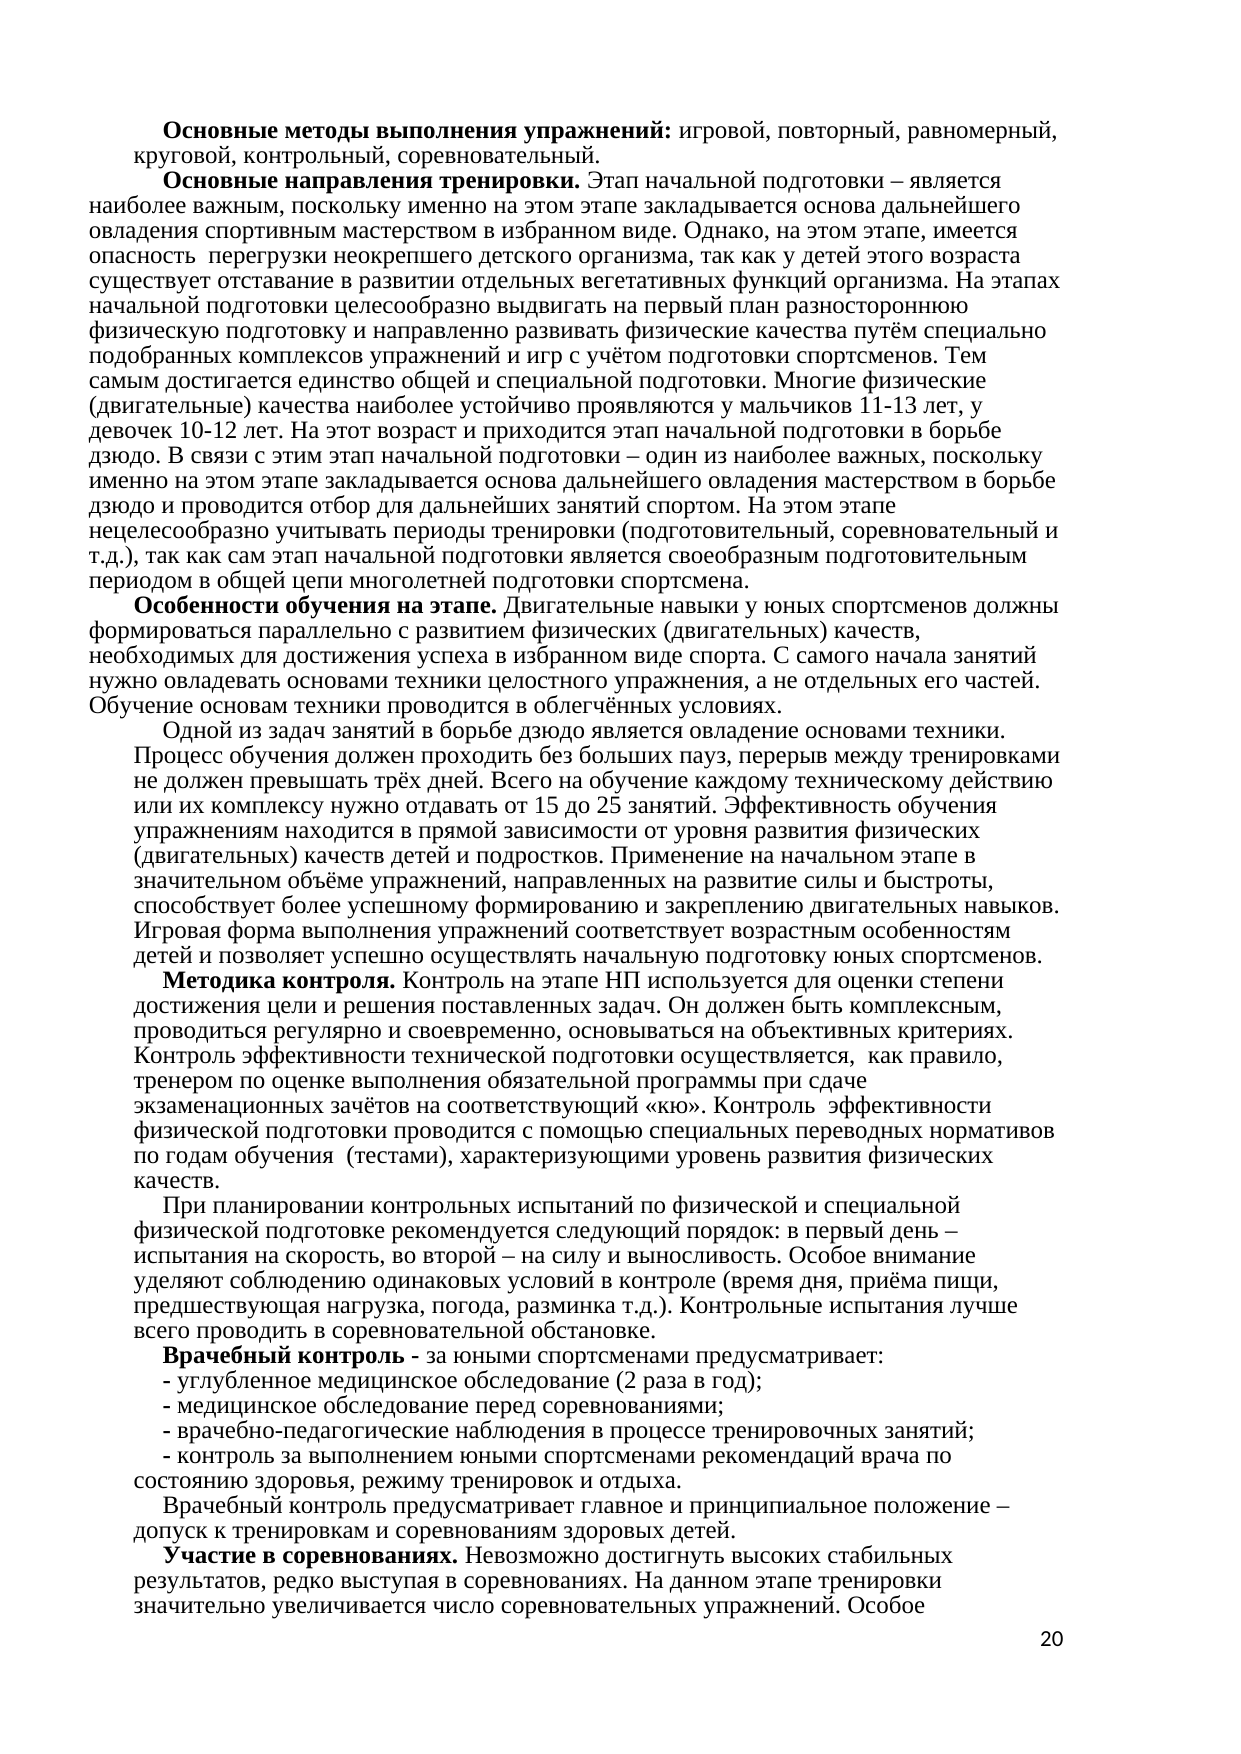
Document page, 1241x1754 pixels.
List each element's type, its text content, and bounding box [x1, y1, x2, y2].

text Врачебный контроль - за юными спортсменами предусматривает: [133, 1343, 1063, 1368]
text Основные направления тренировки. Этап начальной подготовки – является наиболее важным, поскольку именно на этом этапе закладывается основа дальнейшего овладения спортивным мастерством в избранном виде. Однако, на этом этапе, имеется опасность перегрузки неокрепшего детского организма, так как у детей этого возраста существует отставание в развитии отдельных вегетативных функций организма. На этапах начальной подготовки целесообразно выдвигать на первый план разностороннюю физическую подготовку и направленно развивать физические качества путём специально подобранных комплексов упражнений и игр с учётом подготовки спортсменов. Тем самым достигается единство общей и специальной подготовки. Многие физические (двигательные) качества наиболее устойчиво проявляются у мальчиков 11-13 лет, у девочек 10-12 лет. На этот возраст и приходится этап начальной подготовки в борьбе дзюдо. В связи с этим этап начальной подготовки – один из наиболее важных, поскольку именно на этом этапе закладывается основа дальнейшего овладения мастерством в борьбе дзюдо и проводится отбор для дальнейших занятий спортом. На этом этапе нецелесообразно учитывать периоды тренировки (подготовительный, соревновательный и т.д.), так как сам этап начальной подготовки является своеобразным подготовительным периодом в общей цепи многолетней подготовки спортсмена. [88, 168, 1063, 593]
text Врачебный контроль предусматривает главное и принципиальное положение – допуск к тренировкам и соревнованиям здоровых детей. [133, 1493, 1063, 1543]
text При планировании контрольных испытаний по физической и специальной физической подготовке рекомендуется следующий порядок: в первый день – испытания на скорость, во второй – на силу и выносливость. Особое внимание уделяют соблюдению одинаковых условий в контроле (время дня, приёма пищи, предшествующая нагрузка, погода, разминка т.д.). Контрольные испытания лучше всего проводить в соревновательной обстановке. [133, 1193, 1063, 1343]
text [133, 1543, 1063, 1618]
text Особенности обучения на этапе. Двигательные навыки у юных спортсменов должны формироваться параллельно с развитием физических (двигательных) качеств, необходимых для достижения успеха в избранном виде спорта. С самого начала занятий нужно овладевать основами техники целостного упражнения, а не отдельных его частей. Обучение основам техники проводится в облегчённых условиях. [88, 593, 1063, 718]
text Одной из задач занятий в борьбе дзюдо является овладение основами техники. Процесс обучения должен проходить без больших пауз, перерыв между тренировками не должен превышать трёх дней. Всего на обучение каждому техническому действию или их комплексу нужно отдавать от 15 до 25 занятий. Эффективность обучения упражнениям находится в прямой зависимости от уровня развития физических (двигательных) качеств детей и подростков. Применение на начальном этапе в значительном объёме упражнений, направленных на развитие силы и быстроты, способствует более успешному формированию и закреплению двигательных навыков. Игровая форма выполнения упражнений соответствует возрастным особенностям детей и позволяет успешно осуществлять начальную подготовку юных спортсменов. [133, 718, 1063, 968]
text - врачебно-педагогические наблюдения в процессе тренировочных занятий; [133, 1418, 1063, 1443]
text Методика контроля. Контроль на этапе НП используется для оценки степени достижения цели и решения поставленных задач. Он должен быть комплексным, проводиться регулярно и своевременно, основываться на объективных критериях. Контроль эффективности технической подготовки осуществляется, как правило, тренером по оценке выполнения обязательной программы при сдаче экзаменационных зачётов на соответствующий «кю». Контроль эффективности физической подготовки проводится с помощью специальных переводных нормативов по годам обучения (тестами), характеризующими уровень развития физических качеств. [133, 968, 1063, 1193]
text - медицинское обследование перед соревнованиями; [133, 1393, 1063, 1418]
text - углубленное медицинское обследование (2 раза в год); [133, 1368, 1063, 1393]
text - контроль за выполнением юными спортсменами рекомендаций врача по состоянию здоровья, режиму тренировок и отдыха. [133, 1443, 1063, 1493]
text Основные методы выполнения упражнений: игровой, повторный, равномерный, круговой, контрольный, соревновательный. [133, 118, 1063, 168]
